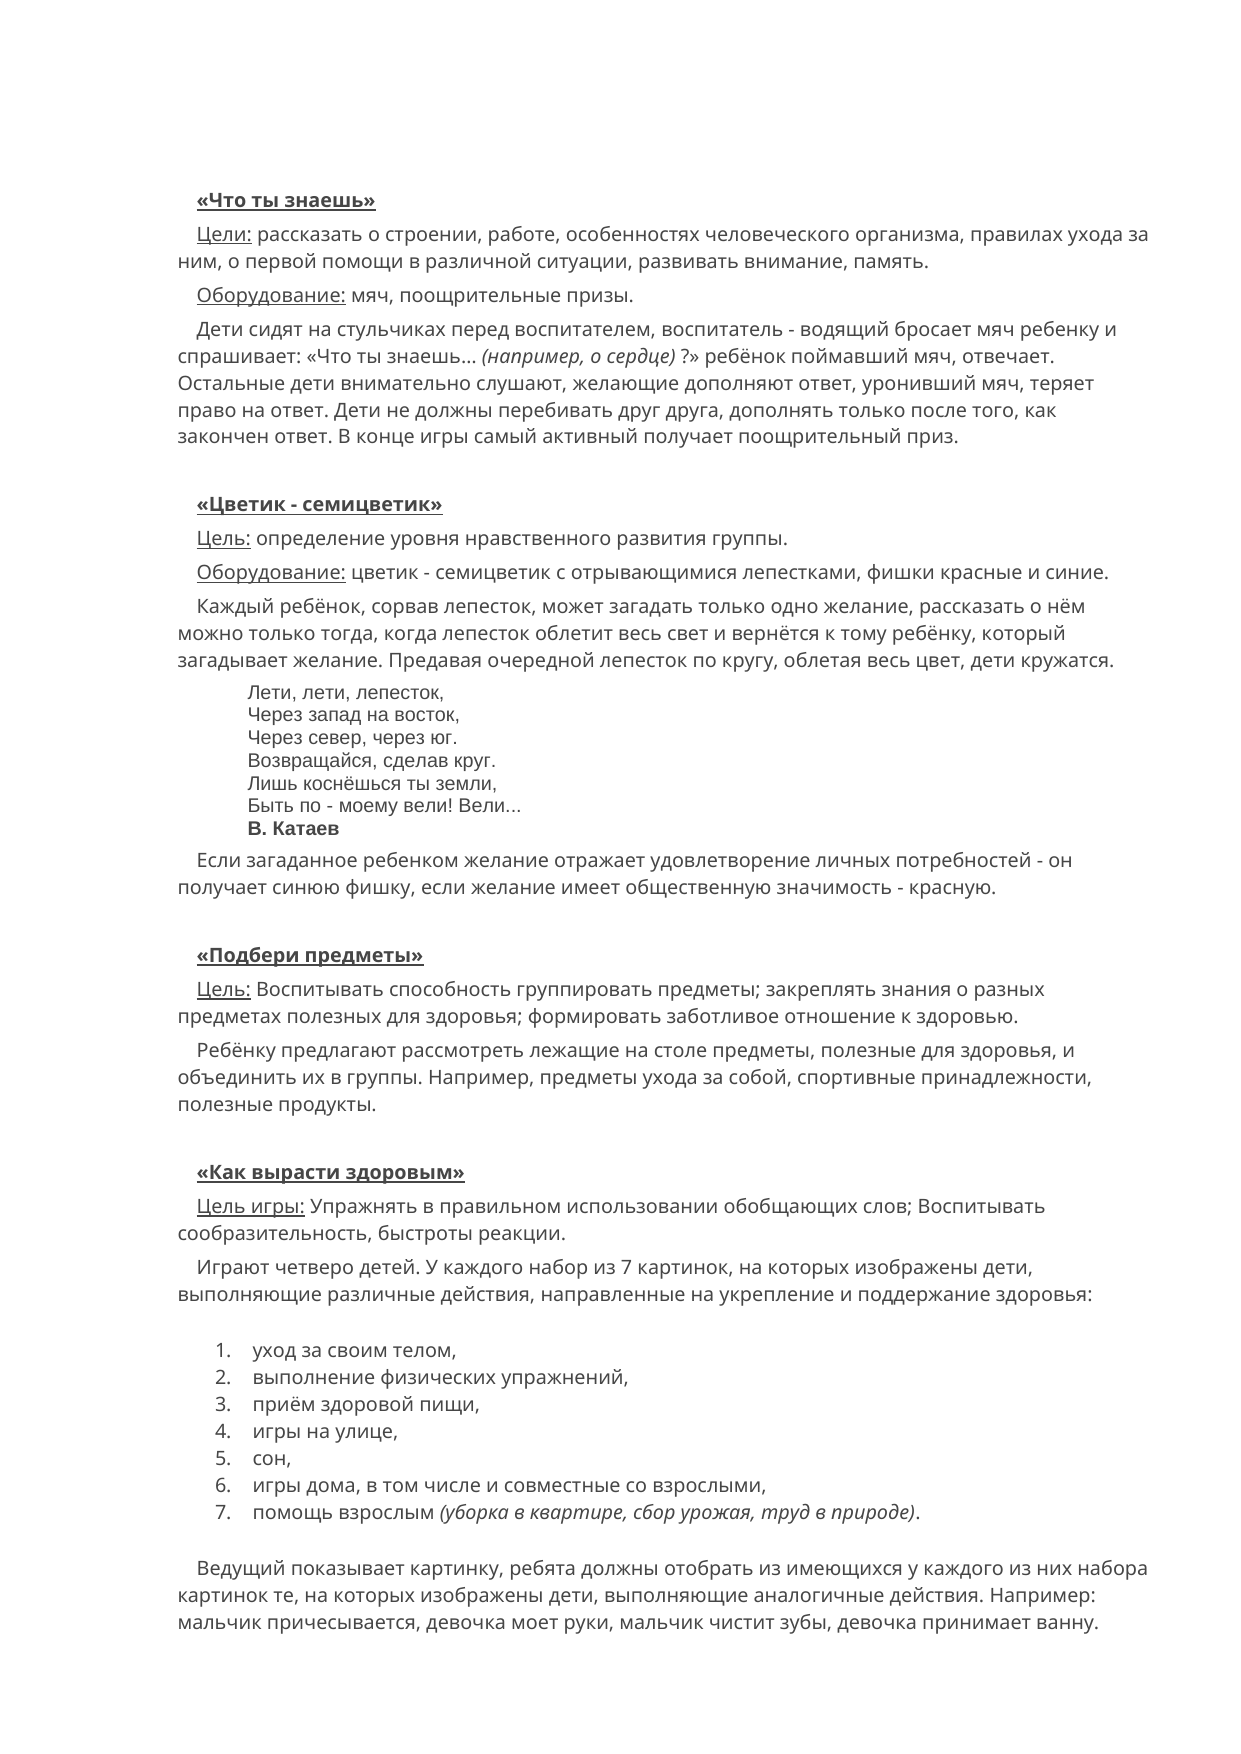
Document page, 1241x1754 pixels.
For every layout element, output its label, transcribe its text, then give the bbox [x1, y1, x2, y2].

text «Цветик - семицветик» [177, 491, 1152, 518]
text Оборудование: цветик - семицветик с отрывающимися лепестками, фишки красные и синие. [177, 559, 1152, 586]
text Оборудование: мяч, поощрительные призы. [177, 281, 1152, 308]
list помощь взрослым (уборка в квартире, сбор урожая, труд в природе). [215, 1498, 1152, 1525]
text «Как вырасти здоровым» [177, 1158, 1152, 1185]
list уход за своим телом, [215, 1336, 1152, 1363]
text Цель: Воспитывать способность группировать предметы; закреплять знания о разных предметах полезных для здоровья; формировать заботливое отношение к здоровью. [177, 975, 1152, 1029]
text Если загаданное ребенком желание отражает удовлетворение личных потребностей - он получает синюю фишку, если желание имеет общественную значимость - красную. [177, 846, 1152, 900]
text Ведущий показывает картинку, ребята должны отобрать из имеющихся у каждого из них набора картинок те, на которых изображены дети, выполняющие аналогичные действия. Например: мальчик причесывается, девочка моет руки, мальчик чистит зубы, девочка принимает ванну. [177, 1554, 1152, 1635]
text Ребёнку предлагают рассмотреть лежащие на столе предметы, полезные для здоровья, и объединить их в группы. Например, предметы ухода за собой, спортивные принадлежности, полезные продукты. [177, 1036, 1152, 1117]
text Через запад на восток, [247, 703, 1082, 726]
text Быть по - моему вели! Вели... [247, 794, 1082, 817]
text Возвращайся, сделав круг. [247, 749, 1082, 771]
text Лети, лети, лепесток, [247, 681, 1082, 703]
text «Подбери предметы» [177, 941, 1152, 968]
text Цель: определение уровня нравственного развития группы. [177, 525, 1152, 552]
list игры дома, в том числе и совместные со взрослыми, [215, 1471, 1152, 1498]
text Каждый ребёнок, сорвав лепесток, может загадать только одно желание, рассказать о нём можно только тогда, когда лепесток облетит весь свет и вернётся к тому ребёнку, который загадывает желание. Предавая очередной лепесток по кругу, облетая весь цвет, дети кружатся. [177, 593, 1152, 673]
list игры на улице, [215, 1417, 1152, 1444]
list сон, [215, 1444, 1152, 1471]
list выполнение физических упражнений, [215, 1363, 1152, 1390]
text Дети сидят на стульчиках перед воспитателем, воспитатель - водящий бросает мяч ребенку и спрашивает: «Что ты знаешь… (например, о сердце) ?» ребёнок поймавший мяч, отвечает. Остальные дети внимательно слушают, желающие дополняют ответ, уронивший мяч, теряет право на ответ. Дети не должны перебивать друг друга, дополнять только после того, как закончен ответ. В конце игры самый активный получает поощрительный приз. [177, 315, 1152, 450]
list приём здоровой пищи, [215, 1390, 1152, 1417]
text Через север, через юг. [247, 726, 1082, 749]
text Цели: рассказать о строении, работе, особенностях человеческого организма, правилах ухода за ним, о первой помощи в различной ситуации, развивать внимание, память. [177, 220, 1152, 274]
text Лишь коснёшься ты земли, [247, 771, 1082, 794]
text Играют четверо детей. У каждого набор из 7 картинок, на которых изображены дети, выполняющие различные действия, направленные на укрепление и поддержание здоровья: [177, 1253, 1152, 1307]
text В. Катаев [247, 817, 1082, 839]
text Цель игры: Упражнять в правильном использовании обобщающих слов; Воспитывать сообразительность, быстроты реакции. [177, 1192, 1152, 1246]
text «Что ты знаешь» [177, 186, 1152, 213]
